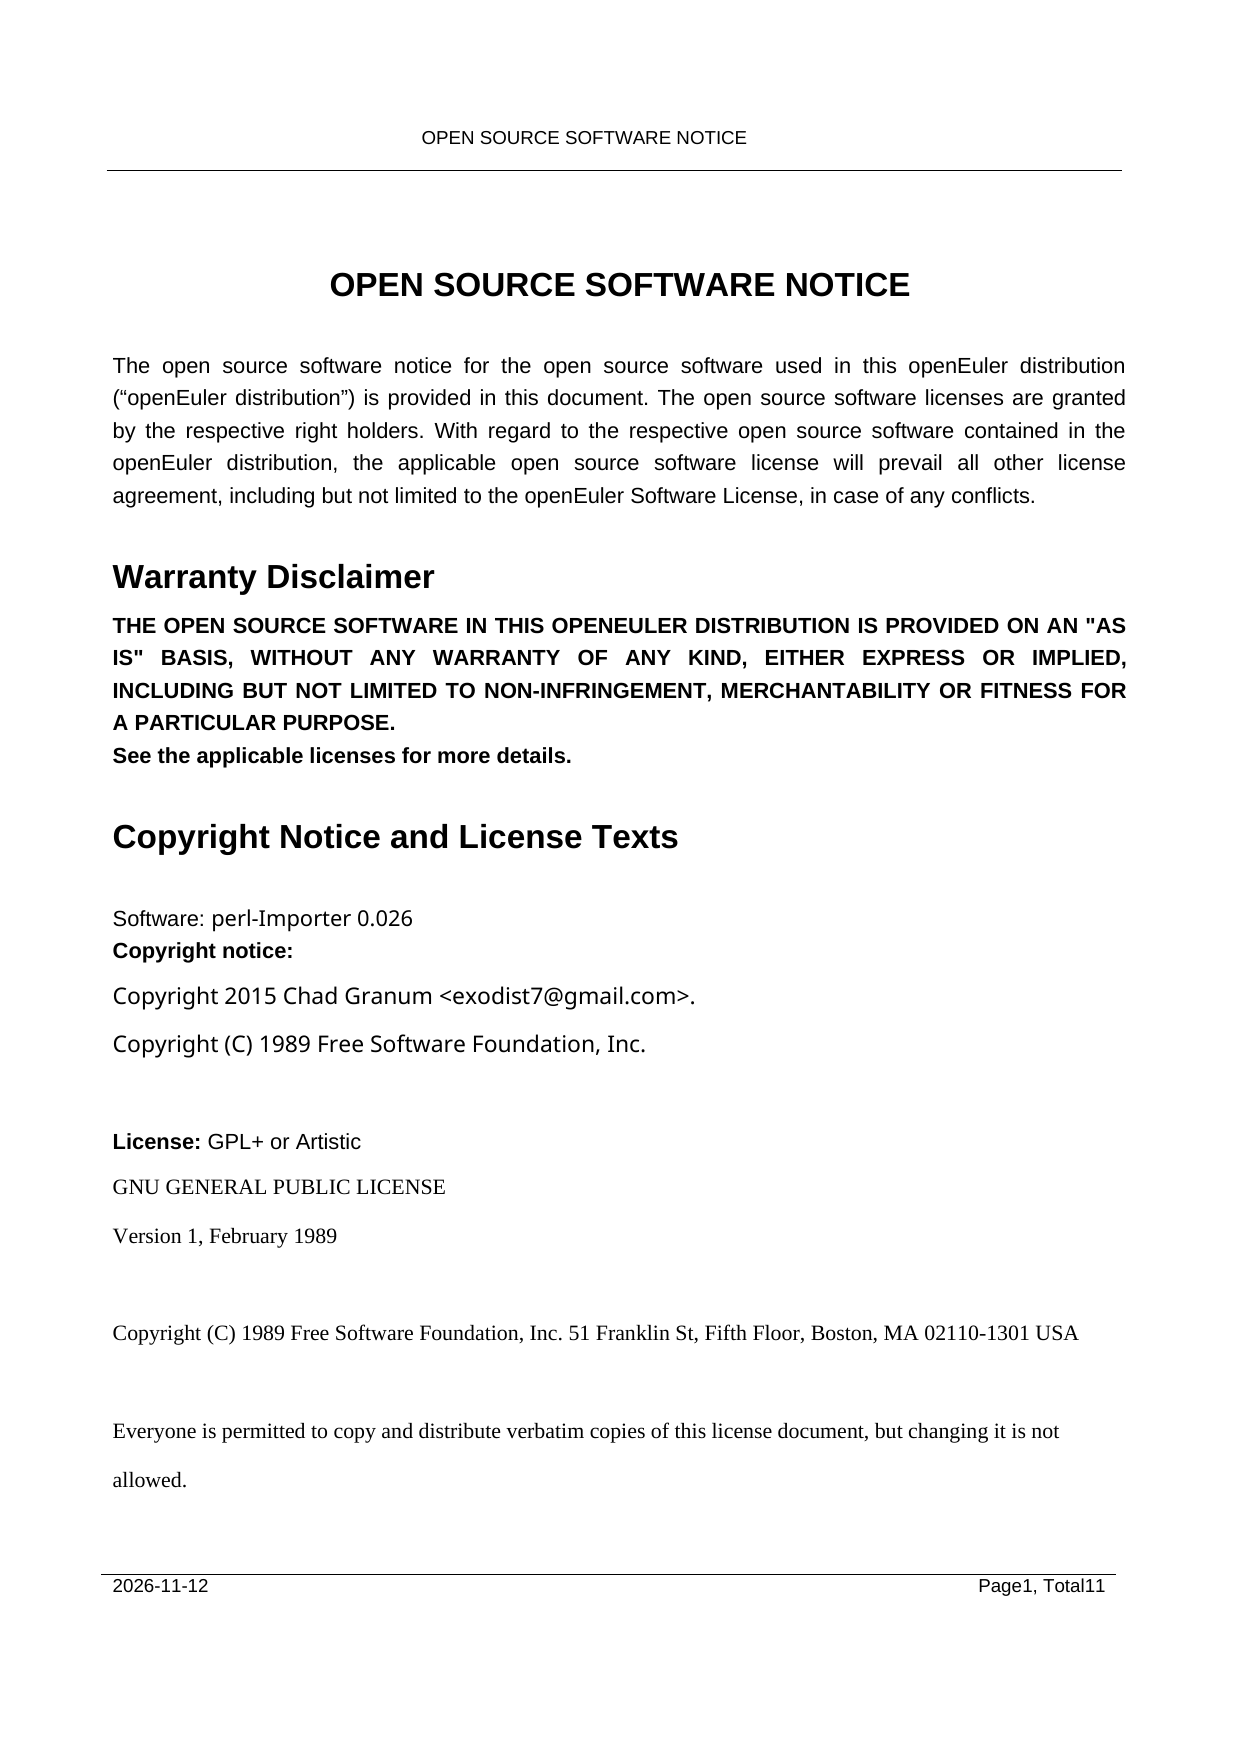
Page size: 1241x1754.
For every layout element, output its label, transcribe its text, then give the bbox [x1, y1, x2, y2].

text The open source software notice for the open source software used in this openEuler distribution (“openEuler distribution”) is provided in this document. The open source software licenses are granted by the respective right holders. With regard to the respective open source software contained in the openEuler distribution, the applicable open source software license will prevail all other license agreement, including but not limited to the openEuler Software License, in case of any conflicts. [112, 349, 1128, 511]
text Copyright Notice and License Texts [112, 804, 1128, 869]
text Copyright notice: [112, 934, 1128, 966]
text Software: perl-Importer 0.026 [112, 901, 1128, 934]
text License: GPL+ or Artistic [112, 1125, 1128, 1158]
text Copyright 2015 Chad Granum <exodist7@gmail.com>. Copyright (C) 1989 Free Software Foundation, Inc. [112, 979, 1128, 1109]
text Warranty Disclaimer [112, 544, 1128, 609]
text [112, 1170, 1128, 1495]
text THE OPEN SOURCE SOFTWARE IN THIS OPENEULER DISTRIBUTION IS PROVIDED ON AN "AS IS" BASIS, WITHOUT ANY WARRANTY OF ANY KIND, EITHER EXPRESS OR IMPLIED, INCLUDING BUT NOT LIMITED TO NON-INFRINGEMENT, MERCHANTABILITY OR FITNESS FOR A PARTICULAR PURPOSE. See the applicable licenses for more details. [112, 609, 1128, 771]
text OPEN SOURCE SOFTWARE NOTICE [112, 251, 1128, 316]
